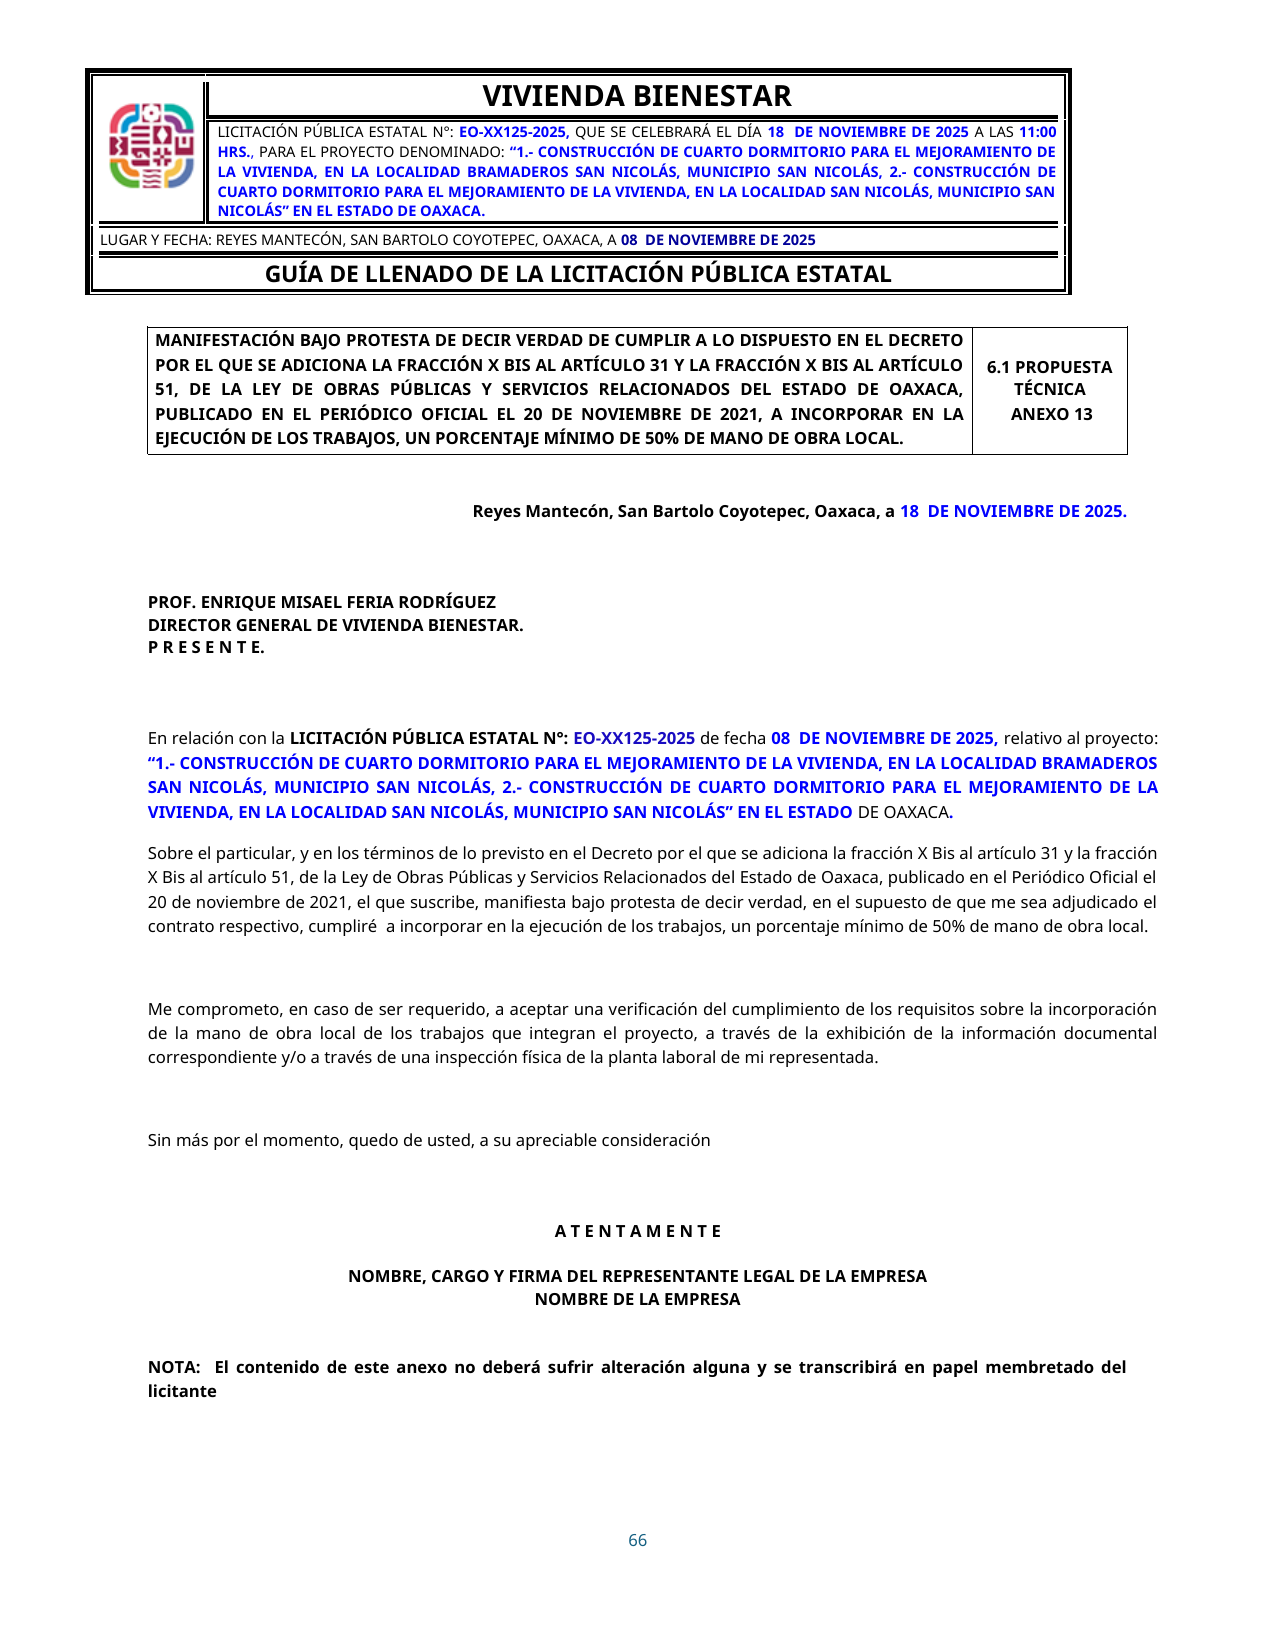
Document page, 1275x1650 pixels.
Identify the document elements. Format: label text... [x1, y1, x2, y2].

text A T E N T A M E N T E [148, 1219, 1127, 1242]
text Sin más por el momento, quedo de usted, a su apreciable consideración [148, 1128, 1127, 1151]
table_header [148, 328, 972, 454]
text NOMBRE DE LA EMPRESA [148, 1287, 1127, 1310]
text Me comprometo, en caso de ser requerido, a aceptar una verificación del cumplimiento de los requisitos sobre la incorporación de la mano de obra local de los trabajos que integran el proyecto, a través de la exhibición de la información documental correspondiente y/o a través de una inspección física de la planta laboral de mi representada. [148, 997, 1159, 1069]
text NOMBRE, CARGO Y FIRMA DEL REPRESENTANTE LEGAL DE LA EMPRESA [148, 1264, 1127, 1287]
text Reyes Mantecón, San Bartolo Coyotepec, Oaxaca, a 18 DE NOVIEMBRE DE 2025. [0, 500, 1127, 522]
text NOTA: El contenido de este anexo no deberá sufrir alteración alguna y se transcribirá en papel membretado del licitante [148, 1355, 1127, 1403]
picture [98, 95, 203, 194]
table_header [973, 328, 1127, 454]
text P R E S E N T E. [148, 636, 1127, 659]
text DIRECTOR GENERAL DE VIVIENDA BIENESTAR. [148, 613, 1127, 636]
text En relación con la LICITACIÓN PÚBLICA ESTATAL N°: EO-XX125-2025 de fecha 08 DE NOVIEMBRE DE 2025, relativo al proyecto: “1.- CONSTRUCCIÓN DE CUARTO DORMITORIO PARA EL MEJORAMIENTO DE LA VIVIENDA, EN LA LOCALIDAD BRAMADEROS SAN NICOLÁS, MUNICIPIO SAN NICOLÁS, 2.- CONSTRUCCIÓN DE CUARTO DORMITORIO PARA EL MEJORAMIENTO DE LA VIVIENDA, EN LA LOCALIDAD SAN NICOLÁS, MUNICIPIO SAN NICOLÁS” EN EL ESTADO DE OAXACA. [148, 727, 1159, 823]
text PROF. ENRIQUE MISAEL FERIA RODRÍGUEZ [148, 591, 1127, 613]
text Sobre el particular, y en los términos de lo previsto en el Decreto por el que se adiciona la fracción X Bis al artículo 31 y la fracción X Bis al artículo 51, de la Ley de Obras Públicas y Servicios Relacionados del Estado de Oaxaca, publicado en el Periódico Oficial el 20 de noviembre de 2021, el que suscribe, manifiesta bajo protesta de decir verdad, en el supuesto de que me sea adjudicado el contrato respectivo, cumpliré a incorporar en la ejecución de los trabajos, un porcentaje mínimo de 50% de mano de obra local. [148, 841, 1159, 937]
